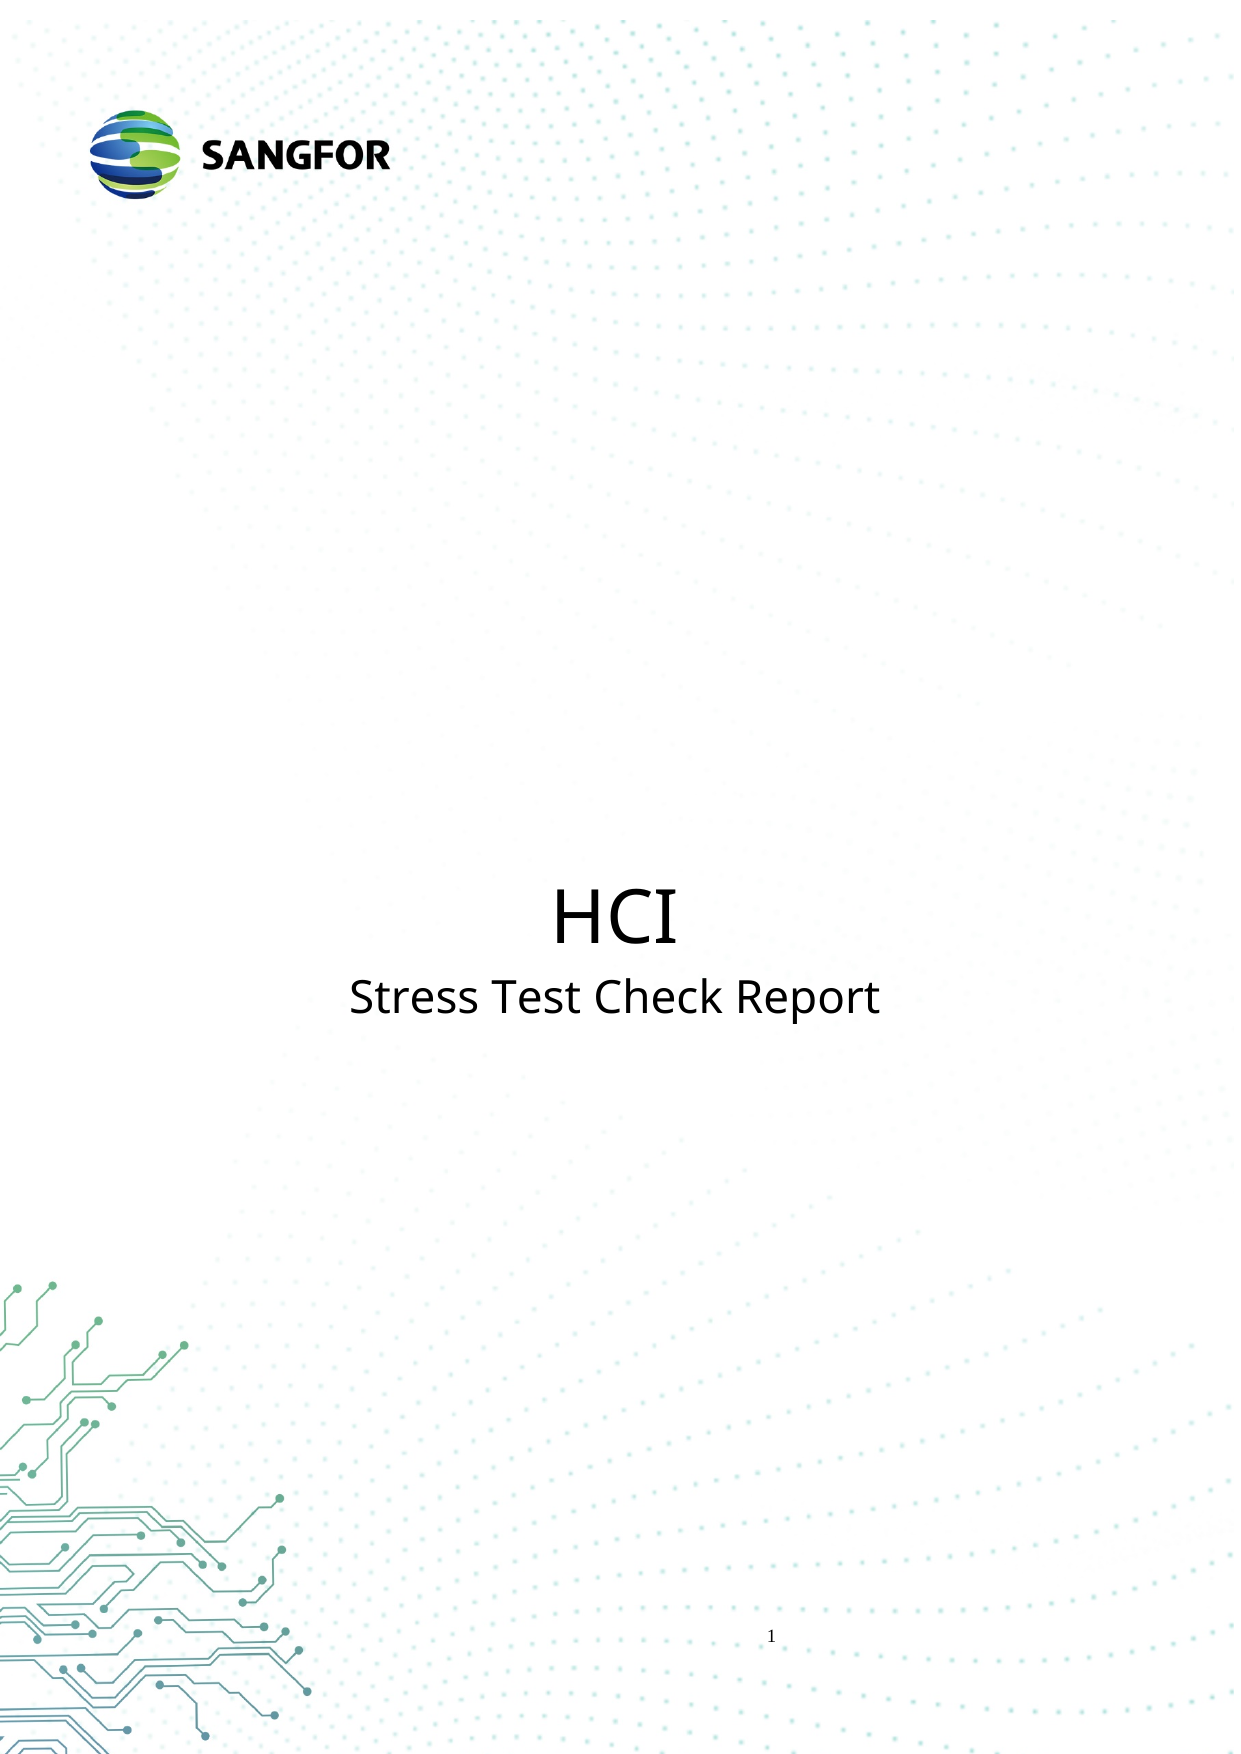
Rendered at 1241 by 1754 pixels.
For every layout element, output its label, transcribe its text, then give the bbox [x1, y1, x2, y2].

picture [0, 20, 1234, 1754]
text Stress Test Check Report [144, 965, 1085, 1027]
text HCI [144, 863, 1085, 965]
